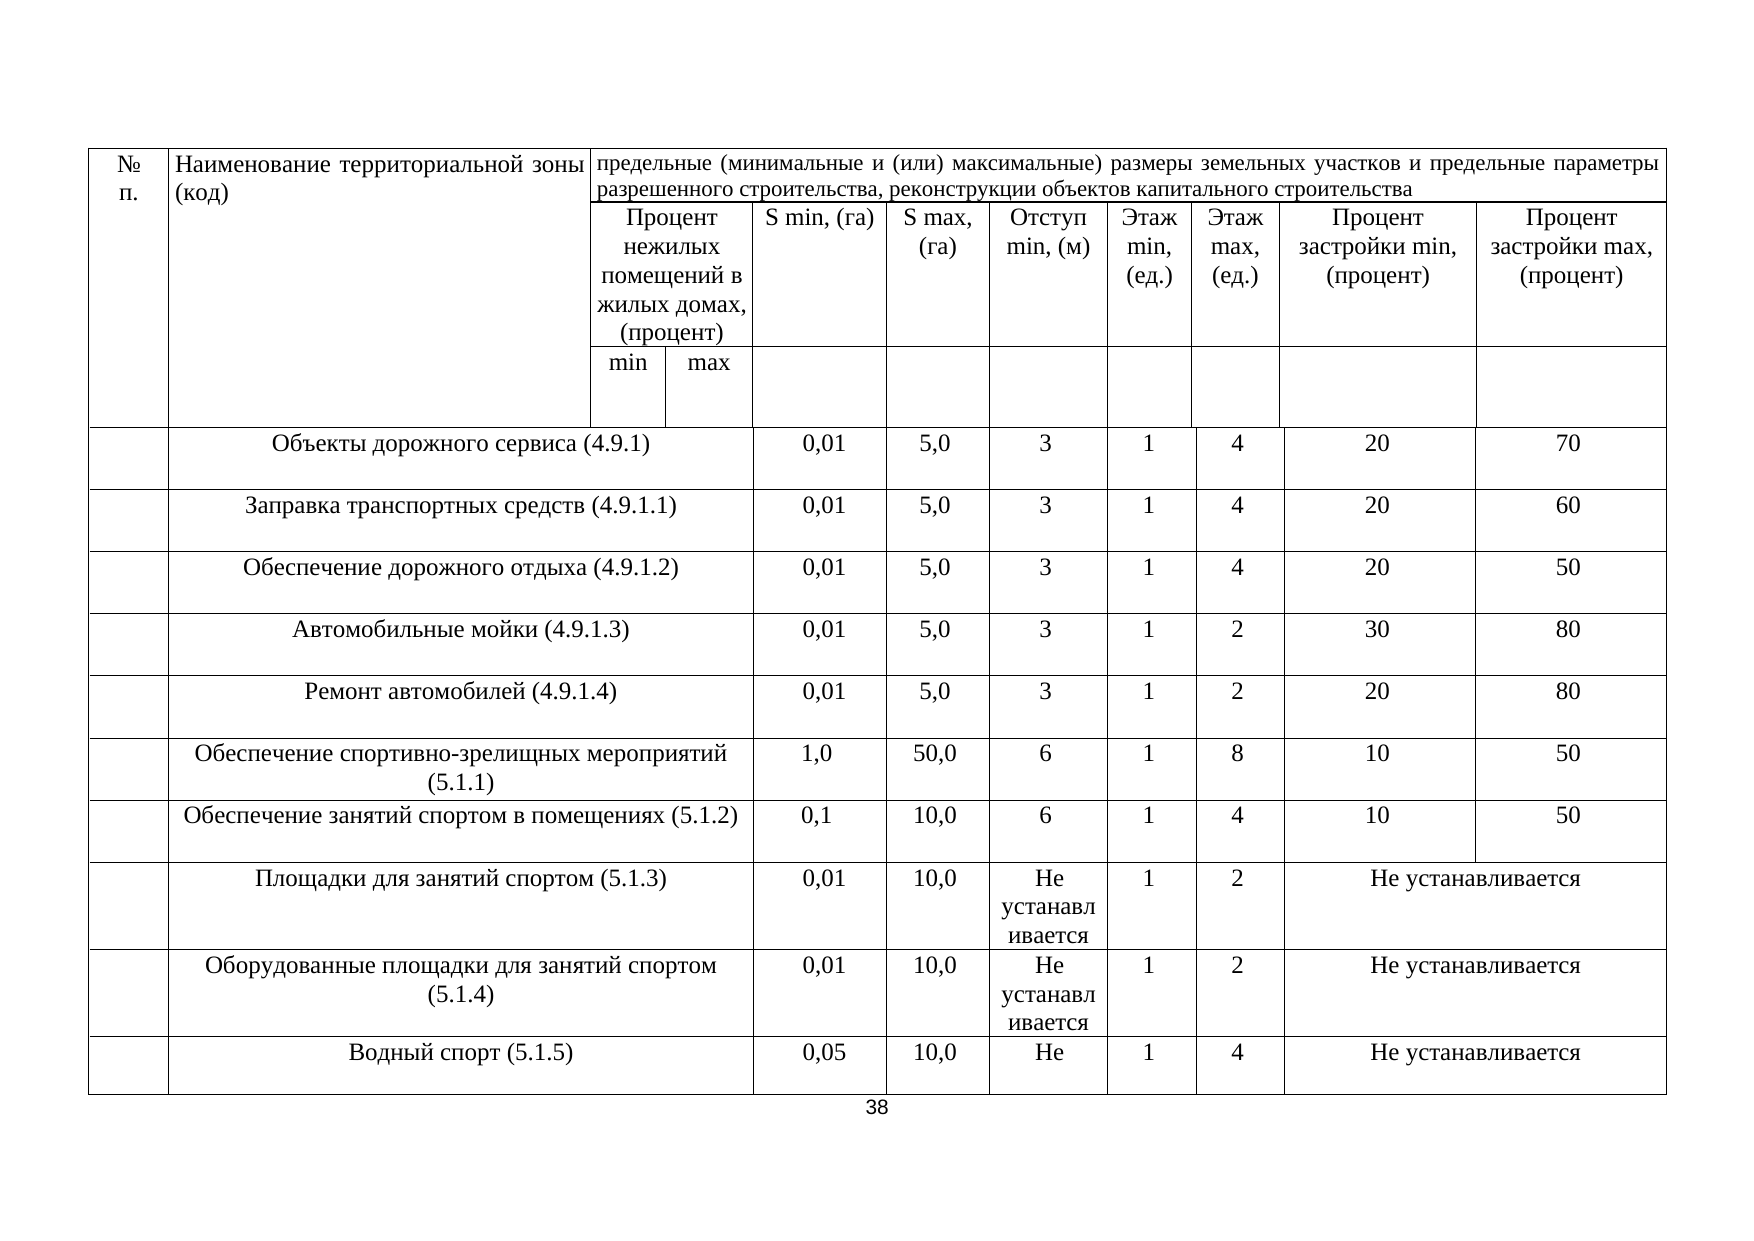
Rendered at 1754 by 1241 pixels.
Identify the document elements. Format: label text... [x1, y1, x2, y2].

table_cell 5,0 [887, 676, 989, 737]
table_cell 10,0 [887, 863, 989, 949]
table_cell Обеспечение спортивно-зрелищных мероприятий (5.1.1) [169, 739, 753, 799]
table_cell Обеспечение занятий спортом в помещениях (5.1.2) [169, 801, 753, 862]
table_cell 4 [1197, 801, 1284, 862]
table_cell 0,01 [754, 490, 886, 551]
table_cell [89, 676, 168, 737]
table_cell 0,01 [754, 552, 886, 613]
table_cell Не устанавл ивается [990, 1037, 1107, 1093]
table_cell 4 [1197, 552, 1284, 613]
table_cell 50 [1476, 552, 1666, 613]
table_cell 20 [1285, 490, 1475, 551]
table_header Наименование территориальной зоны (код) [169, 149, 590, 427]
table_cell 80 [1476, 676, 1666, 737]
table_cell max [666, 347, 752, 427]
table_cell Водный спорт (5.1.5) [169, 1037, 753, 1093]
table_cell Площадки для занятий спортом (5.1.3) [169, 863, 753, 949]
table_cell 0,1 [754, 801, 886, 862]
table_cell 10 [1285, 801, 1475, 862]
table_cell [990, 347, 1107, 427]
table_cell 5,0 [887, 552, 989, 613]
table_cell 0,01 [754, 676, 886, 737]
table_cell 1 [1108, 428, 1196, 489]
table_cell Процент застройки min, (процент) [1280, 203, 1476, 346]
table_cell 5,0 [887, 428, 989, 489]
table_cell 1 [1108, 676, 1196, 737]
table_cell [89, 1037, 168, 1093]
table_cell 0,01 [754, 614, 886, 675]
table_cell 0,01 [754, 428, 886, 489]
table_cell [89, 863, 168, 949]
table_cell 1 [1108, 863, 1196, 949]
table_cell 1 [1108, 801, 1196, 862]
table_cell Обеспечение дорожного отдыха (4.9.1.2) [169, 552, 753, 613]
table_cell 0,01 [754, 863, 886, 949]
table_cell [89, 614, 168, 675]
table_cell 2 [1197, 614, 1284, 675]
table_cell Этаж max, (ед.) [1192, 203, 1279, 346]
table_cell 5,0 [887, 614, 989, 675]
table_cell 1,0 [754, 739, 886, 799]
table_cell Процент застройки max, (процент) [1477, 203, 1666, 346]
table_cell 30 [1285, 614, 1475, 675]
table_cell [89, 801, 168, 862]
table_cell 3 [990, 614, 1107, 675]
table_cell [1280, 347, 1476, 427]
table_cell [1108, 347, 1191, 427]
table_cell 2 [1197, 676, 1284, 737]
table_cell 20 [1285, 552, 1475, 613]
table_cell 2 [1197, 950, 1284, 1036]
table_cell 10,0 [887, 1037, 989, 1093]
table_cell Не устанавливается [1285, 1037, 1666, 1093]
table_cell 20 [1285, 676, 1475, 737]
table_cell 2 [1197, 863, 1284, 949]
table_cell 60 [1476, 490, 1666, 551]
table_cell Этаж min, (ед.) [1108, 203, 1191, 346]
table_cell S max, (га) [887, 203, 989, 346]
table_cell 1 [1108, 950, 1196, 1036]
table_cell 6 [990, 739, 1107, 799]
table_cell 70 [1476, 428, 1666, 489]
table_cell S min, (га) [753, 203, 886, 346]
table_cell [887, 347, 989, 427]
table_cell 1 [1108, 490, 1196, 551]
table_cell Не устанавл ивается [990, 950, 1107, 1036]
table_cell [1477, 347, 1666, 427]
table_cell 4 [1197, 490, 1284, 551]
table_cell 4 [1197, 428, 1284, 489]
table_cell 50 [1476, 739, 1666, 799]
table_cell 0,01 [754, 950, 886, 1036]
table_cell 1 [1108, 1037, 1196, 1093]
table_cell 1 [1108, 614, 1196, 675]
table_cell [89, 552, 168, 613]
table_cell Не устанавл ивается [990, 863, 1107, 949]
table_cell [89, 490, 168, 551]
table_cell 10 [1285, 739, 1475, 799]
table_header № п. [89, 149, 168, 427]
table_cell 50,0 [887, 739, 989, 799]
table_cell 50 [1476, 801, 1666, 862]
table_cell Не устанавливается [1285, 950, 1666, 1036]
table_cell [1192, 347, 1279, 427]
table_cell 80 [1476, 614, 1666, 675]
table_cell Не устанавливается [1285, 863, 1666, 949]
table_cell Процент нежилых помещений в жилых домах, (процент) [591, 203, 752, 346]
table_cell 1 [1108, 552, 1196, 613]
table_cell 0,05 [754, 1037, 886, 1093]
table_cell Автомобильные мойки (4.9.1.3) [169, 614, 753, 675]
table_cell 20 [1285, 428, 1475, 489]
table_cell 1 [1108, 739, 1196, 799]
table_cell min [591, 347, 665, 427]
table_cell Отступ min, (м) [990, 203, 1107, 346]
table_cell 5,0 [887, 490, 989, 551]
table_cell Заправка транспортных средств (4.9.1.1) [169, 490, 753, 551]
table_cell 4 [1197, 1037, 1284, 1093]
table_cell 10,0 [887, 801, 989, 862]
table_cell [753, 347, 886, 427]
table_cell Объекты дорожного сервиса (4.9.1) [169, 428, 753, 489]
table_cell 3 [990, 676, 1107, 737]
table_cell 3 [990, 428, 1107, 489]
table_cell 3 [990, 552, 1107, 613]
table_cell 3 [990, 490, 1107, 551]
table_cell [89, 428, 168, 489]
table_cell [89, 739, 168, 799]
table_cell 10,0 [887, 950, 989, 1036]
table_cell Оборудованные площадки для занятий спортом (5.1.4) [169, 950, 753, 1036]
table_cell 8 [1197, 739, 1284, 799]
table_cell Ремонт автомобилей (4.9.1.4) [169, 676, 753, 737]
table_header предельные (минимальные и (или) максимальные) размеры земельных участков и предельные параметры разрешенного строительства, реконструкции объектов капитального строительства [591, 149, 1666, 201]
table_cell 6 [990, 801, 1107, 862]
table_cell [89, 950, 168, 1036]
